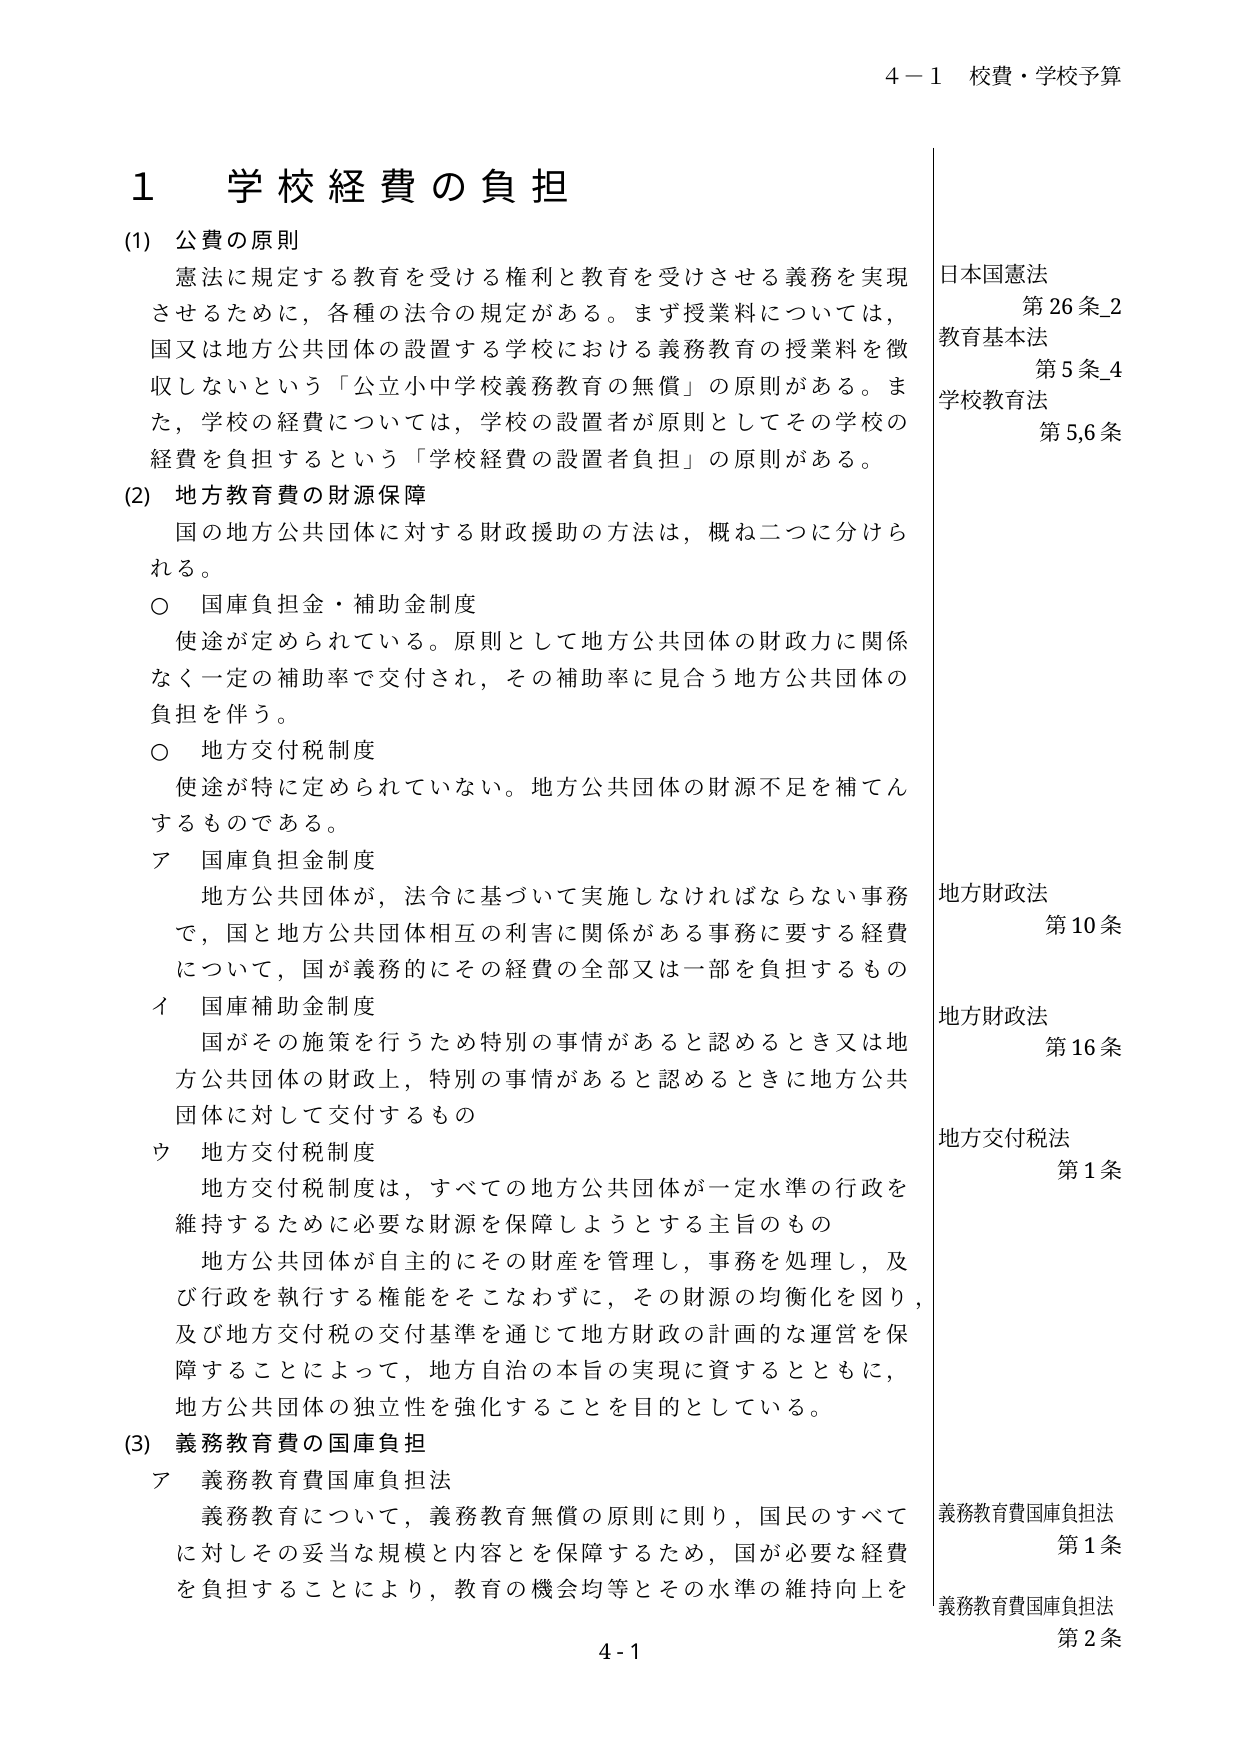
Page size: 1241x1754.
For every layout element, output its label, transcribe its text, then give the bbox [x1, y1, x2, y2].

text 国の地方公共団体に対する財政援助の方法は，概ね二つに分けられる。 [147, 512, 915, 585]
text (1) 公費の原則 [124, 221, 915, 257]
text １ 学校経費の負担 [124, 148, 915, 221]
text 使途が定められている。原則として地方公共団体の財政力に関係なく一定の補助率で交付され，その補助率に見合う地方公共団体の負担を伴う。 [147, 622, 915, 731]
text ア 義務教育費国庫負担法 [147, 1460, 915, 1497]
text 地方公共団体が，法令に基づいて実施しなければならない事務で，国と地方公共団体相互の利害に関係がある事務に要する経費について，国が義務的にその経費の全部又は一部を負担するもの [169, 877, 915, 986]
text 国がその施策を行うため特別の事情があると認めるとき又は地方公共団体の財政上，特別の事情があると認めるときに地方公共団体に対して交付するもの [169, 1023, 915, 1132]
text 憲法に規定する教育を受ける権利と教育を受けさせる義務を実現させるために，各種の法令の規定がある。まず授業料については，国又は地方公共団体の設置する学校における義務教育の授業料を徴収しないという「公立小中学校義務教育の無償」の原則がある。また，学校の経費については，学校の設置者が原則としてその学校の経費を負担するという「学校経費の設置者負担」の原則がある。 [147, 257, 915, 476]
text 地方交付税制度は，すべての地方公共団体が一定水準の行政を維持するために必要な財源を保障しようとする主旨のもの [169, 1169, 915, 1242]
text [169, 1497, 915, 1606]
text ○ 国庫負担金・補助金制度 [147, 585, 915, 622]
text 使途が特に定められていない。地方公共団体の財源不足を補てんするものである。 [147, 768, 915, 841]
text (2) 地方教育費の財源保障 [124, 476, 915, 512]
text (3) 義務教育費の国庫負担 [124, 1424, 915, 1460]
text ○ 地方交付税制度 [147, 731, 915, 768]
text ウ 地方交付税制度 [147, 1132, 915, 1169]
text ア 国庫負担金制度 [147, 841, 915, 877]
text イ 国庫補助金制度 [147, 986, 915, 1023]
text 地方公共団体が自主的にその財産を管理し，事務を処理し，及び行政を執行する権能をそこなわずに，その財源の均衡化を図り，及び地方交付税の交付基準を通じて地方財政の計画的な運営を保障することによって，地方自治の本旨の実現に資するとともに，地方公共団体の独立性を強化することを目的としている。 [169, 1242, 915, 1424]
